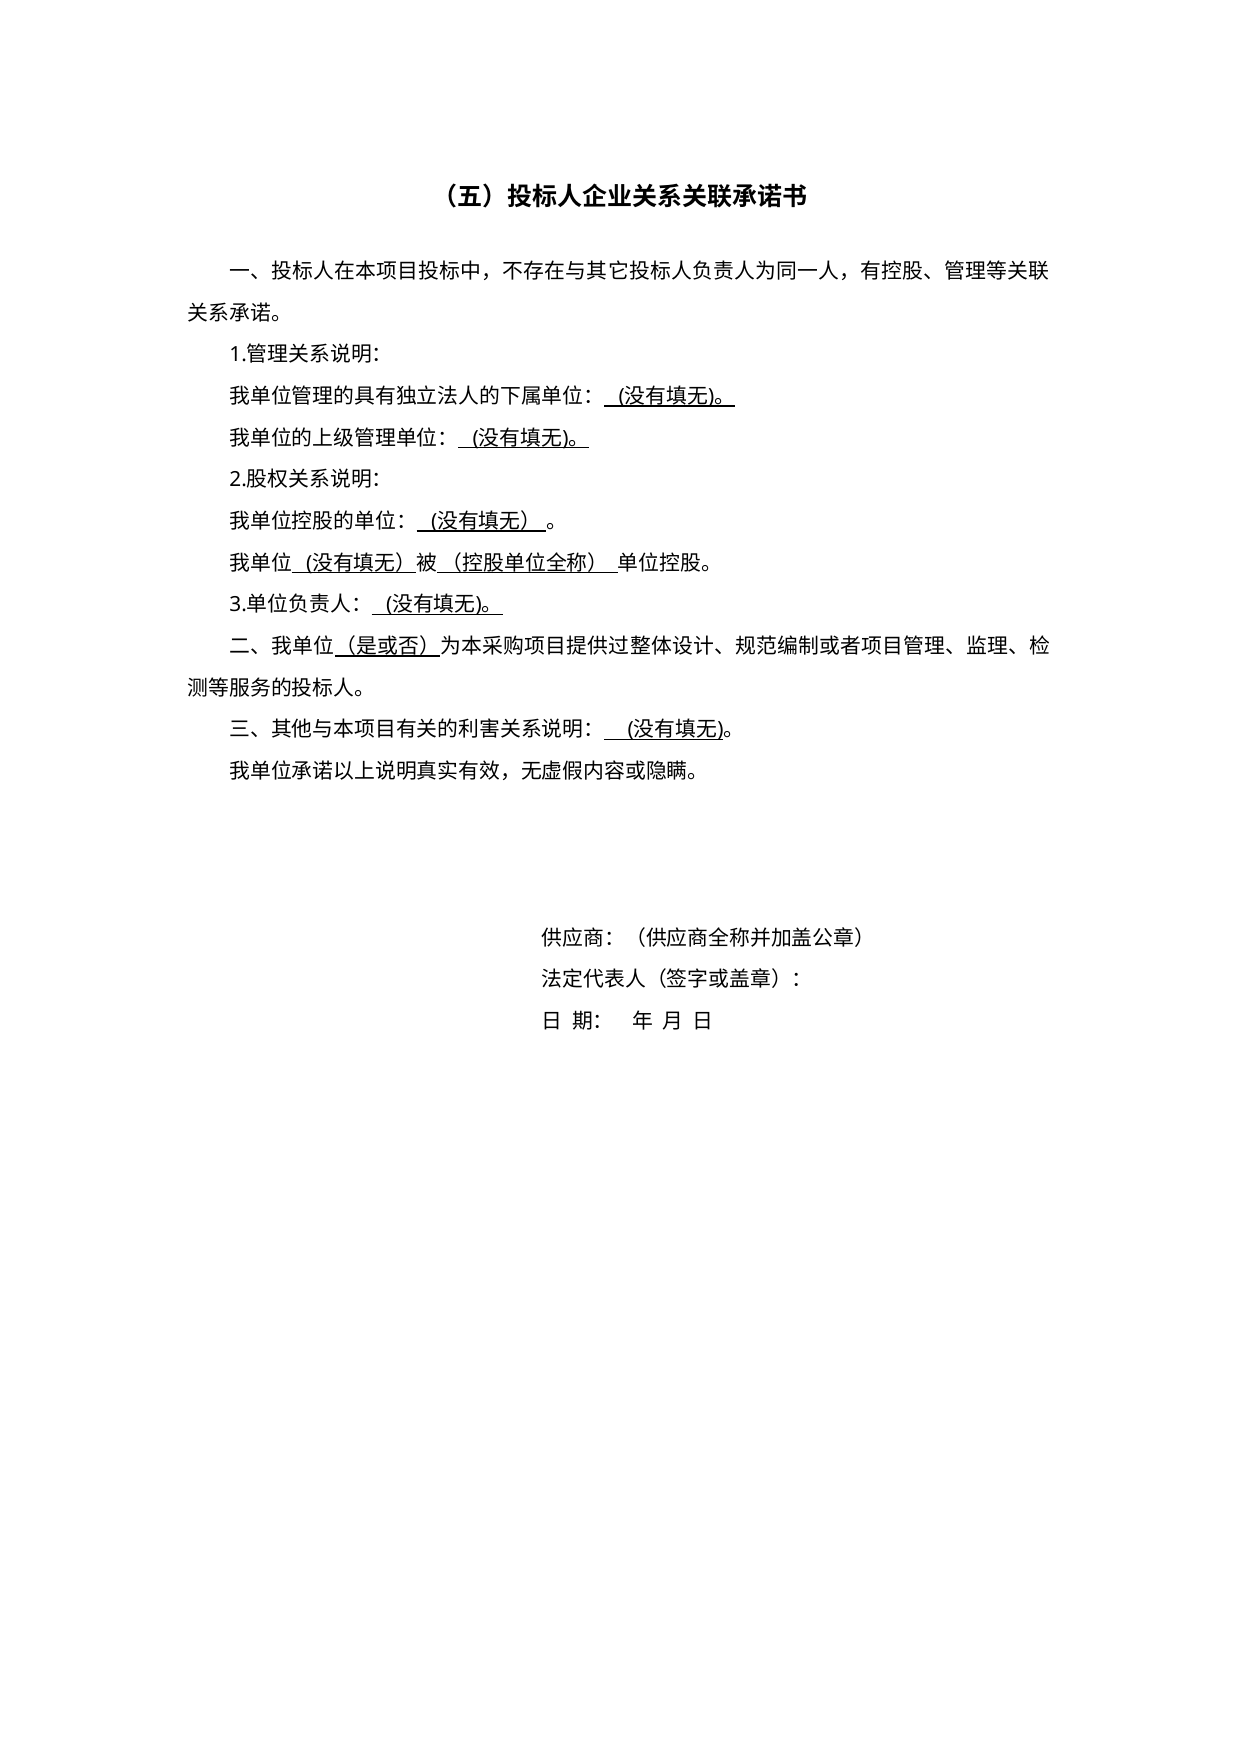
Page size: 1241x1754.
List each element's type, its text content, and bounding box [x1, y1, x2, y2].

text 我单位承诺以上说明真实有效，无虚假内容或隐瞒。 [187, 745, 1053, 787]
text 二、我单位（是或否）为本采购项目提供过整体设计、规范编制或者项目管理、监理、检测等服务的投标人。 [187, 620, 1053, 703]
text 一、投标人在本项目投标中，不存在与其它投标人负责人为同一人，有控股、管理等关联关系承诺。 [187, 245, 1053, 328]
text 我单位的上级管理单位： (没有填无)。 [187, 412, 1053, 453]
text 2.股权关系说明： [187, 453, 1053, 495]
text 我单位控股的单位： (没有填无） 。 [187, 495, 1053, 537]
text 法定代表人（签字或盖章）： [187, 953, 1053, 995]
text 3.单位负责人： (没有填无)。 [187, 578, 1053, 620]
text 三、其他与本项目有关的利害关系说明： (没有填无)。 [187, 703, 1053, 745]
text 日 期： 年 月 日 [187, 995, 1053, 1037]
text 我单位管理的具有独立法人的下属单位： (没有填无)。 [187, 370, 1053, 412]
text （五）投标人企业关系关联承诺书 [187, 162, 1053, 227]
text 供应商：（供应商全称并加盖公章） [187, 912, 1053, 953]
text 我单位 (没有填无）被 （控股单位全称） 单位控股。 [187, 537, 1053, 578]
text 1.管理关系说明： [187, 328, 1053, 370]
